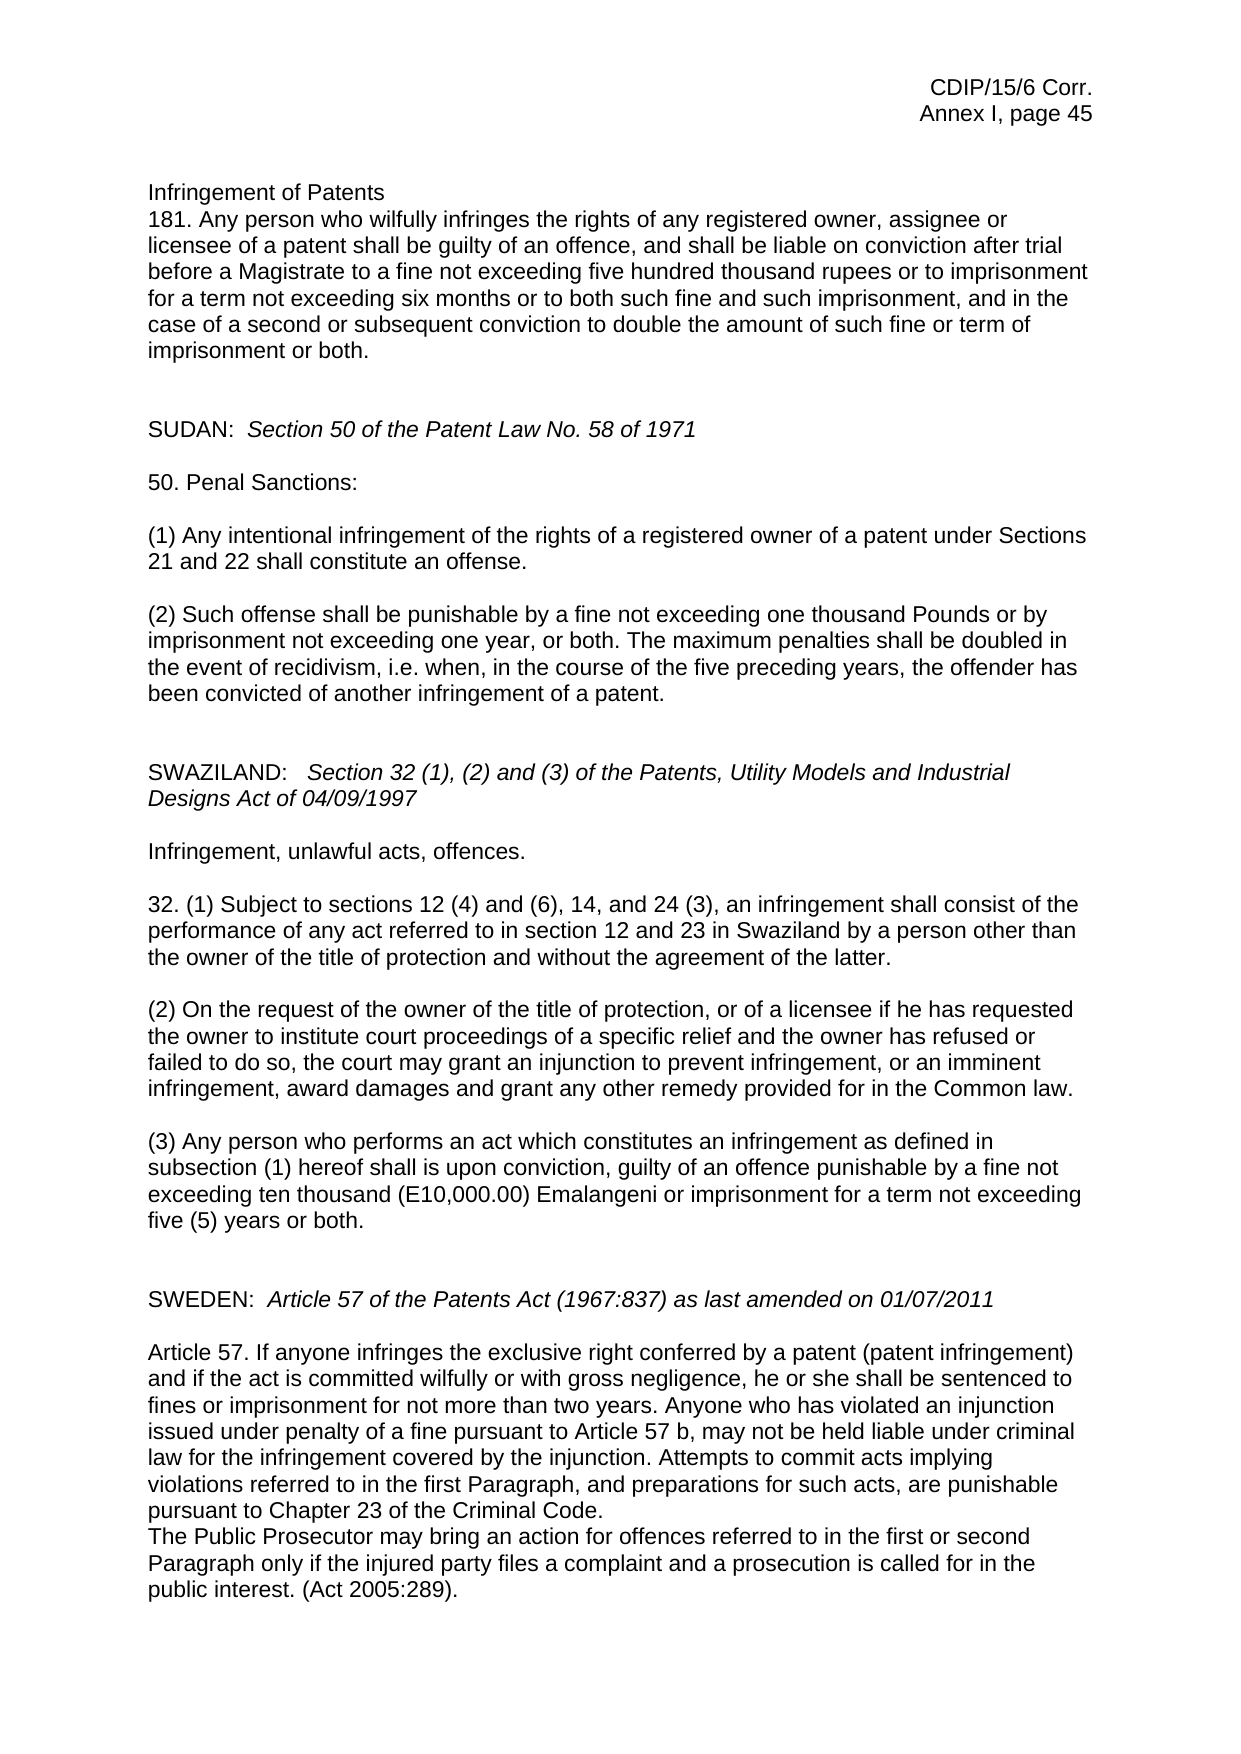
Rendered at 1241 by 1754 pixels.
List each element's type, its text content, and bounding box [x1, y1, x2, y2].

text 32. (1) Subject to sections 12 (4) and (6), 14, and 24 (3), an infringement shall consist of the performance of any act referred to in section 12 and 23 in Swaziland by a person other than the owner of the title of protection and without the agreement of the latter. [148, 891, 1093, 970]
text 50. Penal Sanctions: [148, 469, 1093, 496]
text 181. Any person who wilfully infringes the rights of any registered owner, assignee or licensee of a patent shall be guilty of an offence, and shall be liable on conviction after trial before a Magistrate to a fine not exceeding five hundred thousand rupees or to imprisonment for a term not exceeding six months or to both such fine and such imprisonment, and in the case of a second or subsequent conviction to double the amount of such fine or term of imprisonment or both. [148, 206, 1093, 364]
text Infringement of Patents [148, 179, 1093, 206]
text (2) On the request of the owner of the title of protection, or of a licensee if he has requested the owner to institute court proceedings of a specific relief and the owner has refused or failed to do so, the court may grant an injunction to prevent infringement, or an imminent infringement, award damages and grant any other remedy provided for in the Common law. [148, 996, 1093, 1102]
text (1) Any intentional infringement of the rights of a registered owner of a patent under Sections 21 and 22 shall constitute an offense. [148, 522, 1093, 574]
text Article 57. If anyone infringes the exclusive right conferred by a patent (patent infringement) and if the act is committed wilfully or with gross negligence, he or she shall be sentenced to fines or imprisonment for not more than two years. Anyone who has violated an injunction issued under penalty of a fine pursuant to Article 57 b, may not be held liable under criminal law for the infringement covered by the injunction. Attempts to commit acts implying violations referred to in the first Paragraph, and preparations for such acts, are punishable pursuant to Chapter 23 of the Criminal Code. [148, 1339, 1093, 1523]
text SWAZILAND: Section 32 (1), (2) and (3) of the Patents, Utility Models and Industrial Designs Act of 04/09/1997 [148, 759, 1093, 812]
text SWEDEN: Article 57 of the Patents Act (1967:837) as last amended on 01/07/2011 [148, 1286, 1093, 1312]
text (3) Any person who performs an act which constitutes an infringement as defined in subsection (1) hereof shall is upon conviction, guilty of an offence punishable by a fine not exceeding ten thousand (E10,000.00) Emalangeni or imprisonment for a term not exceeding five (5) years or both. [148, 1128, 1093, 1233]
text Infringement, unlawful acts, offences. [148, 838, 1093, 864]
text The Public Prosecutor may bring an action for offences referred to in the first or second Paragraph only if the injured party files a complaint and a prosecution is called for in the public interest. (Act 2005:289). [148, 1523, 1093, 1602]
text SUDAN: Section 50 of the Patent Law No. 58 of 1971 [148, 416, 1093, 443]
text (2) Such offense shall be punishable by a fine not exceeding one thousand Pounds or by imprisonment not exceeding one year, or both. The maximum penalties shall be doubled in the event of recidivism, i.e. when, in the course of the five preceding years, the offender has been convicted of another infringement of a patent. [148, 601, 1093, 706]
